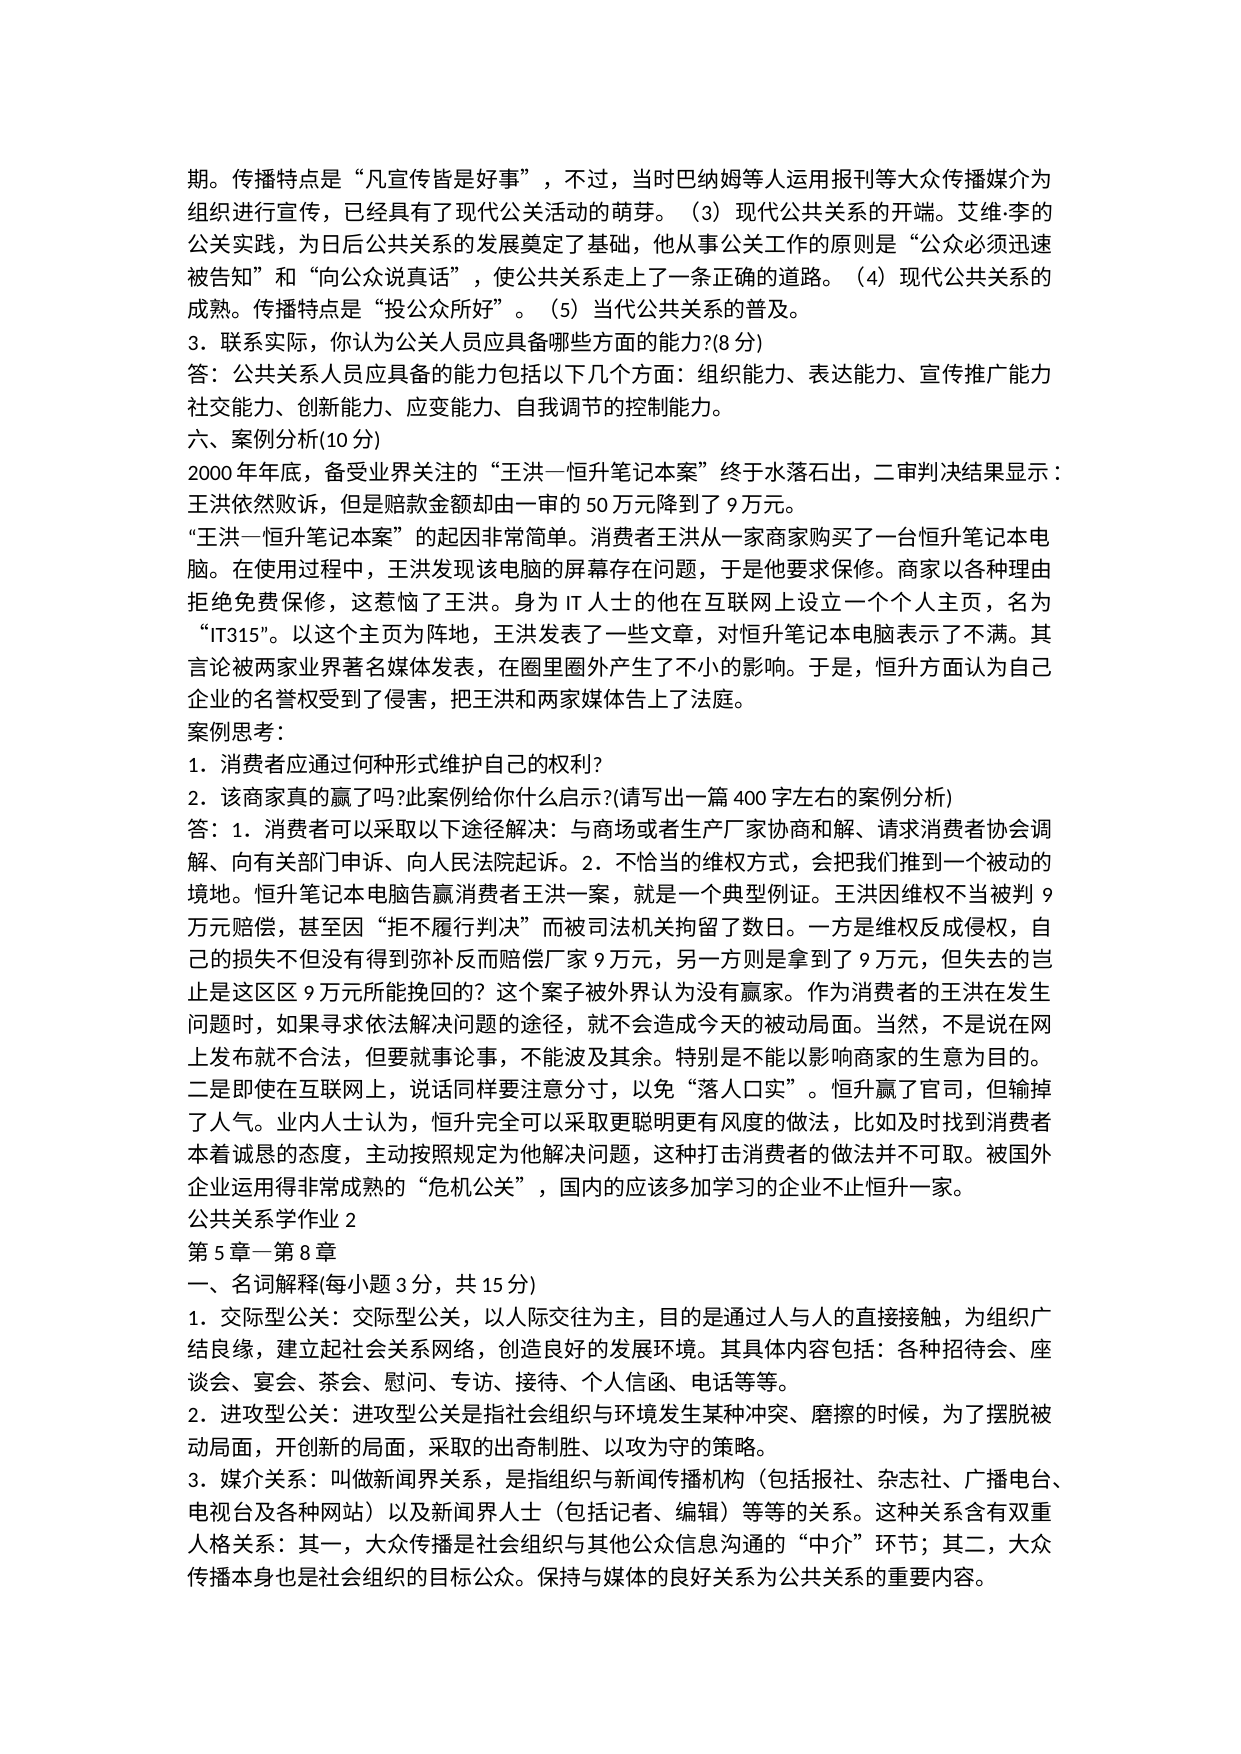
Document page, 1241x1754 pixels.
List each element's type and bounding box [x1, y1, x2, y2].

text [187, 162, 1053, 1202]
text [187, 1202, 1053, 1592]
